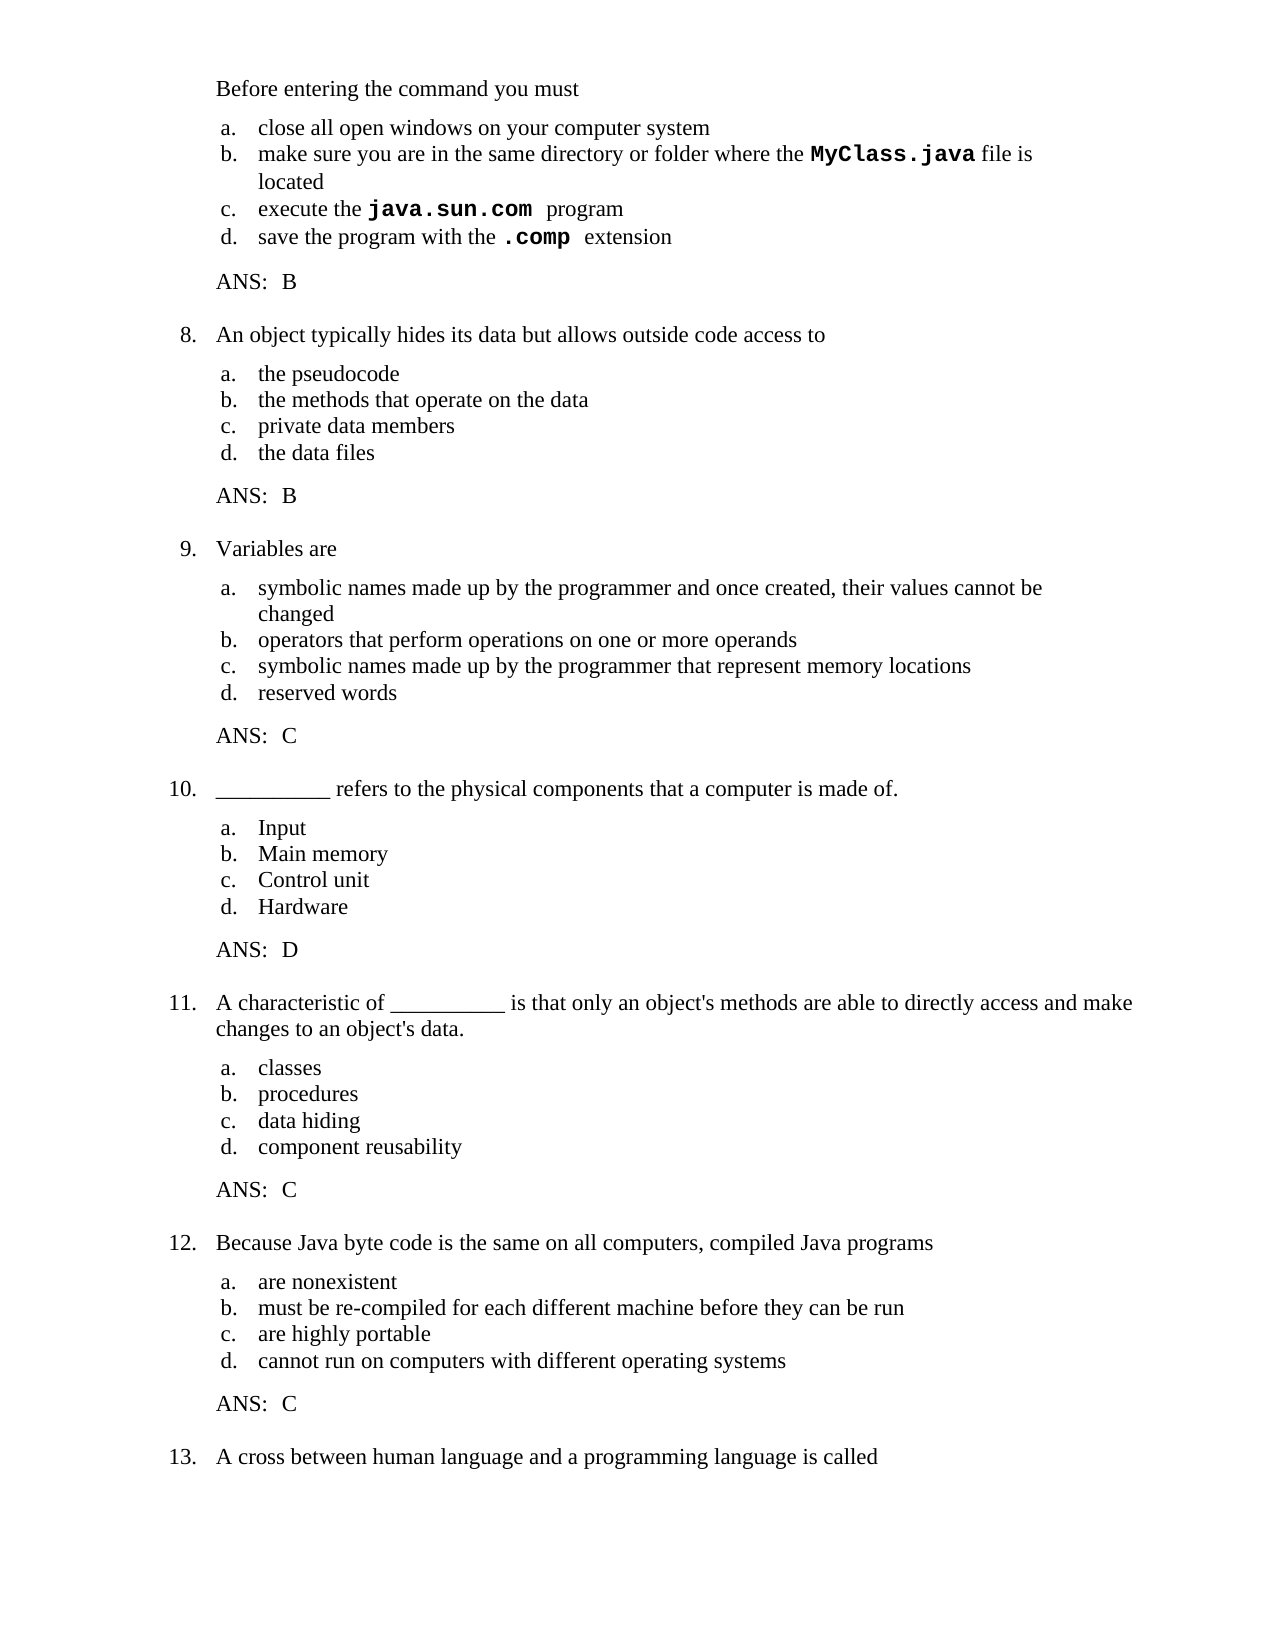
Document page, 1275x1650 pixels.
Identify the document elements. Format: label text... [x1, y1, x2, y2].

table_header a. [216, 360, 253, 386]
text ANS: C [216, 1176, 1162, 1203]
table_cell symbolic names made up by the programmer that represent memory locations [253, 653, 1097, 679]
table_cell d. [216, 223, 253, 251]
table_cell private data members [253, 413, 1097, 439]
table_cell component reusability [253, 1133, 1097, 1159]
table_cell d. [216, 893, 253, 919]
text 8. An object typically hides its data but allows outside code access to [150, 321, 1162, 347]
table_cell the data files [253, 439, 1097, 465]
table_header a. [216, 1268, 253, 1294]
table_cell Hardware [253, 893, 1097, 919]
table_header classes [253, 1054, 1097, 1080]
table_cell c. [216, 1321, 253, 1347]
table_header a. [216, 814, 253, 840]
table_cell operators that perform operations on one or more operands [253, 626, 1097, 653]
table_cell c. [216, 866, 253, 893]
table_cell reserved words [253, 679, 1097, 705]
table_header a. [216, 574, 253, 626]
text 10. __________ refers to the physical components that a computer is made of. [150, 775, 1162, 801]
table_cell data hiding [253, 1107, 1097, 1133]
table_cell the methods that operate on the data [253, 386, 1097, 412]
table_cell b. [216, 140, 253, 195]
table_header a. [216, 114, 253, 140]
table_cell b. [216, 626, 253, 653]
text ANS: C [216, 1390, 1162, 1416]
table_cell must be re-compiled for each different machine before they can be run [253, 1294, 1097, 1321]
table_header symbolic names made up by the programmer and once created, their values cannot be changed [253, 574, 1097, 626]
table_cell c. [216, 1107, 253, 1133]
table_cell c. [216, 195, 253, 223]
table_cell Main memory [253, 840, 1097, 866]
table_cell b. [216, 840, 253, 866]
table_cell d. [216, 1133, 253, 1159]
table_header Input [253, 814, 1097, 840]
text 13. A cross between human language and a programming language is called [150, 1443, 1162, 1469]
table_cell Control unit [253, 866, 1097, 893]
text 11. A characteristic of __________ is that only an object's methods are able to directly access and make changes to an object's data. [150, 989, 1162, 1041]
table_header are nonexistent [253, 1268, 1097, 1294]
table_cell are highly portable [253, 1321, 1097, 1347]
table_cell b. [216, 1080, 253, 1107]
table_header the pseudocode [253, 360, 1097, 386]
table_cell cannot run on computers with different operating systems [253, 1347, 1097, 1373]
table_cell d. [216, 439, 253, 465]
table_cell b. [216, 1294, 253, 1321]
text ANS: B [216, 268, 1162, 294]
table_cell c. [216, 413, 253, 439]
table_cell save the program with the .comp extension [253, 223, 1097, 251]
table_cell procedures [253, 1080, 1097, 1107]
table_header close all open windows on your computer system [253, 114, 1097, 140]
table_cell b. [216, 386, 253, 412]
table_cell d. [216, 1347, 253, 1373]
table_cell execute the java.sun.com program [253, 195, 1097, 223]
text ANS: B [216, 482, 1162, 508]
text 9. Variables are [150, 535, 1162, 561]
table_cell make sure you are in the same directory or folder where the MyClass.java file is located [253, 140, 1097, 195]
table_header a. [216, 1054, 253, 1080]
text 12. Because Java byte code is the same on all computers, compiled Java programs [150, 1229, 1162, 1255]
table_cell c. [216, 653, 253, 679]
text ANS: C [216, 722, 1162, 748]
table_cell d. [216, 679, 253, 705]
text Before entering the command you must [216, 75, 1162, 101]
text ANS: D [216, 936, 1162, 962]
